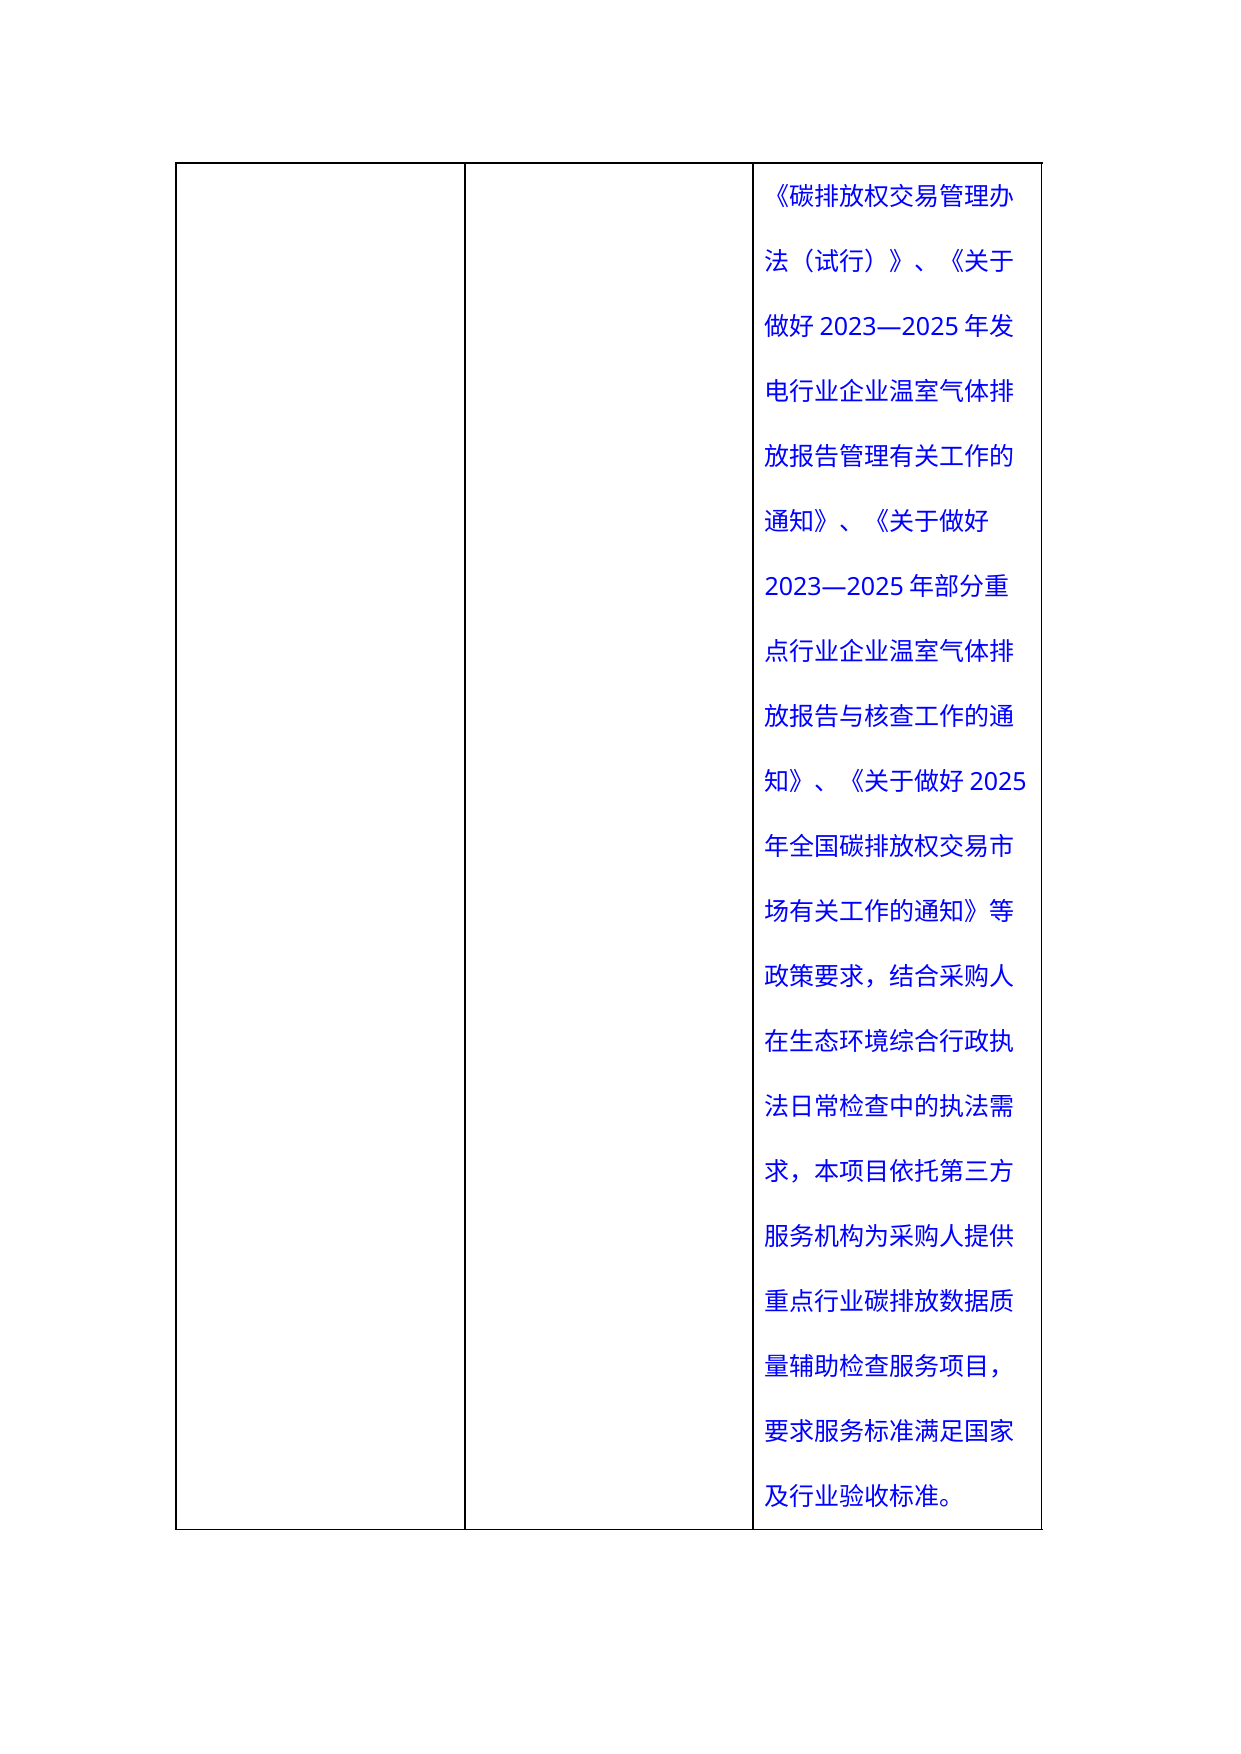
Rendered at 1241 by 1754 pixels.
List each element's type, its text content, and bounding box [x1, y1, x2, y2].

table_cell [754, 164, 1041, 1528]
table_cell 1 [177, 164, 464, 1528]
table_cell [466, 164, 752, 1528]
